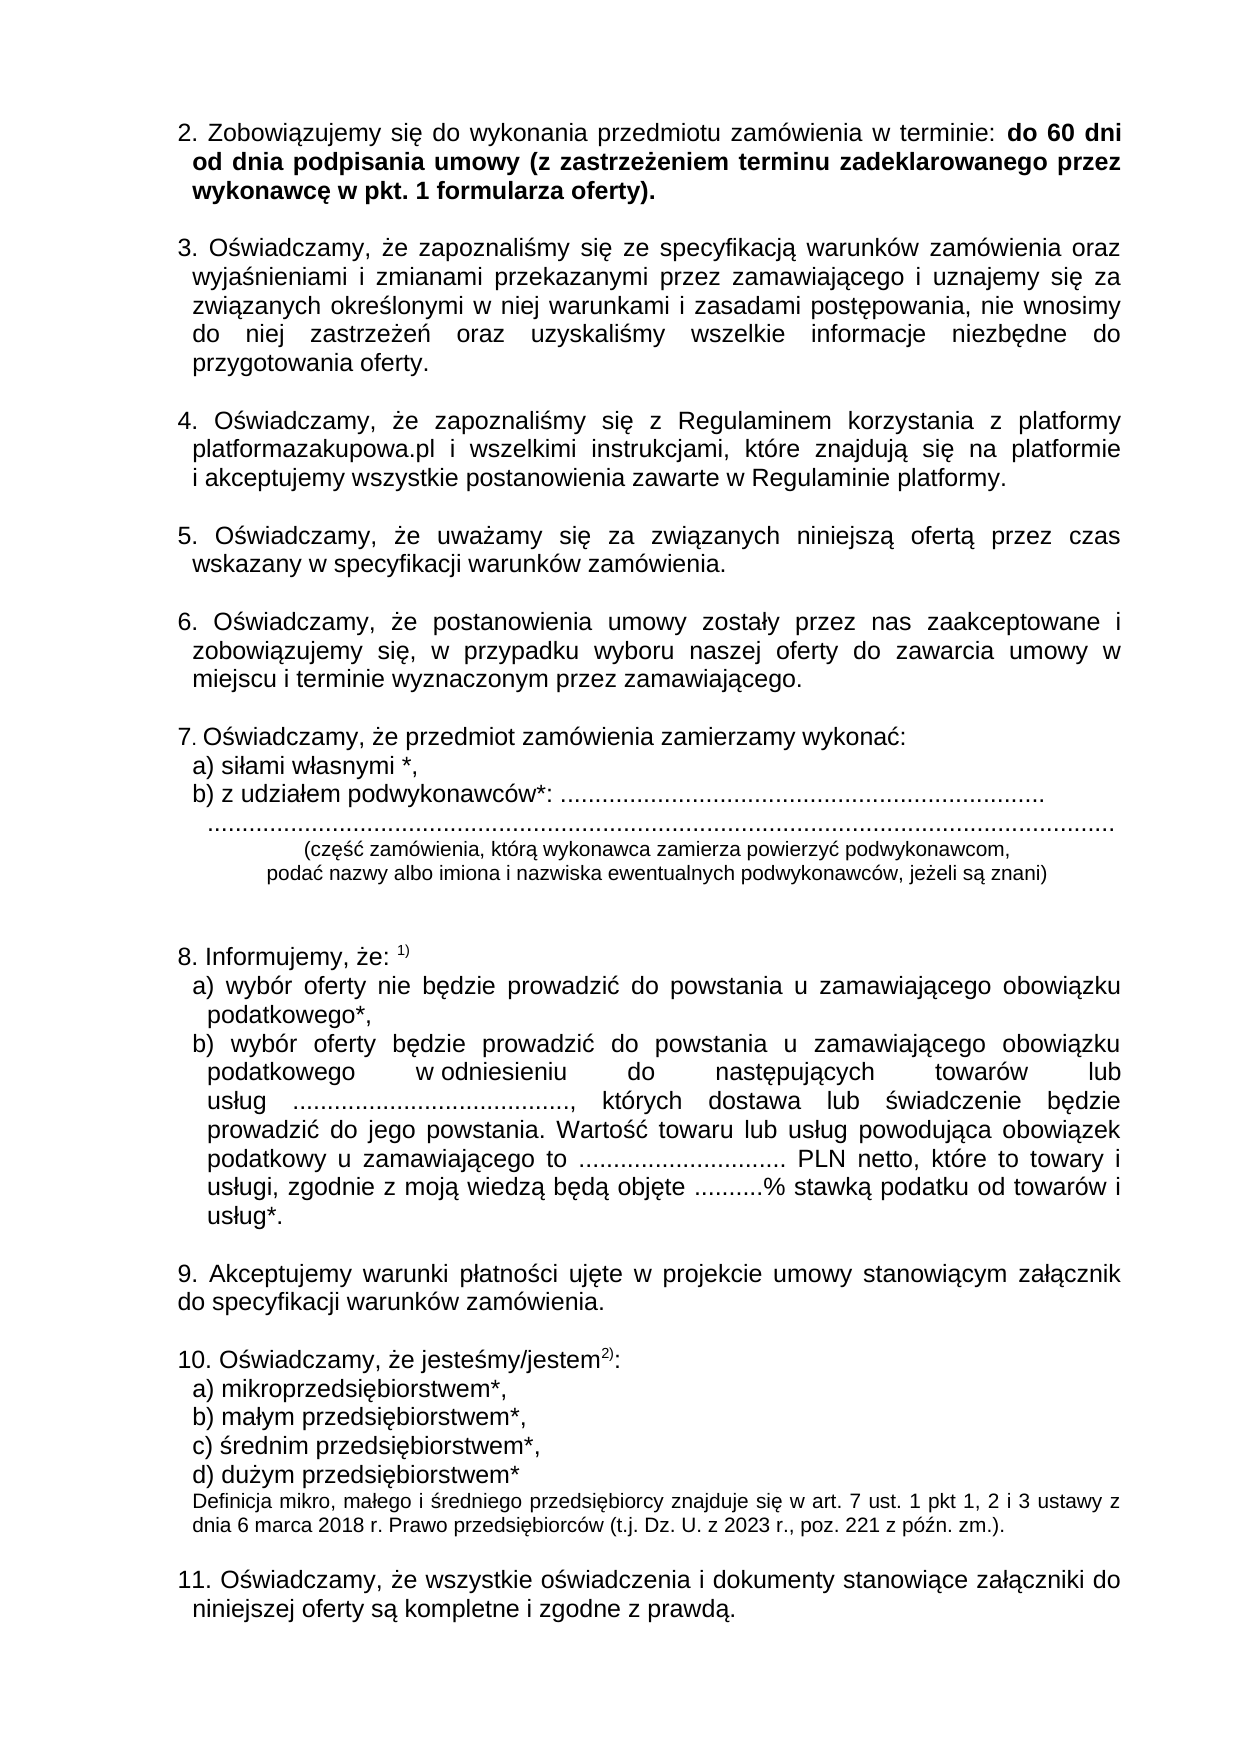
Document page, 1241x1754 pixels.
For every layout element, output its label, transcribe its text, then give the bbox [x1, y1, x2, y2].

text 6. Oświadczamy, że postanowienia umowy zostały przez nas zaakceptowane i zobowiązujemy się, w przypadku wyboru naszej oferty do zawarcia umowy w miejscu i terminie wyznaczonym przez zamawiającego. [177, 607, 1122, 693]
text 11. Oświadczamy, że wszystkie oświadczenia i dokumenty stanowiące załączniki do niniejszej oferty są kompletne i zgodne z prawdą. [177, 1565, 1122, 1623]
text 10. Oświadczamy, że jesteśmy/jestem2): [177, 1345, 1122, 1373]
text b) z udziałem podwykonawców*: ...................................................................... [192, 779, 1122, 808]
text (część zamówienia, którą wykonawca zamierza powierzyć podwykonawcom, [192, 837, 1122, 861]
text 5. Oświadczamy, że uważamy się za związanych niniejszą ofertą przez czas wskazany w specyfikacji warunków zamówienia. [177, 521, 1122, 578]
text a) siłami własnymi *, [192, 751, 1122, 779]
text b) małym przedsiębiorstwem*, [192, 1402, 1122, 1431]
text 2. Zobowiązujemy się do wykonania przedmiotu zamówienia w terminie: do 60 dni od dnia podpisania umowy (z zastrzeżeniem terminu zadeklarowanego przez wykonawcę w pkt. 1 formularza oferty). [177, 118, 1122, 204]
text a) wybór oferty nie będzie prowadzić do powstania u zamawiającego obowiązku podatkowego*, [192, 971, 1122, 1028]
text 8. Informujemy, że: 1) [177, 942, 1122, 971]
text 9. Akceptujemy warunki płatności ujęte w projekcie umowy stanowiącym załącznik do specyfikacji warunków zamówienia. [177, 1258, 1122, 1316]
text a) mikroprzedsiębiorstwem*, [192, 1373, 1122, 1402]
text d) dużym przedsiębiorstwem* [192, 1460, 1122, 1488]
text 3. Oświadczamy, że zapoznaliśmy się ze specyfikacją warunków zamówienia oraz wyjaśnieniami i zmianami przekazanymi przez zamawiającego i uznajemy się za związanych określonymi w niej warunkami i zasadami postępowania, nie wnosimy do niej zastrzeżeń oraz uzyskaliśmy wszelkie informacje niezbędne do przygotowania oferty. [177, 233, 1122, 377]
text 7. Oświadczamy, że przedmiot zamówienia zamierzamy wykonać: [177, 722, 1122, 751]
text 4. Oświadczamy, że zapoznaliśmy się z Regulaminem korzystania z platformy platformazakupowa.pl i wszelkimi instrukcjami, które znajdują się na platformie i akceptujemy wszystkie postanowienia zawarte w Regulaminie platformy. [177, 406, 1122, 492]
text ................................................................................................................................... [207, 808, 1122, 837]
text b) wybór oferty będzie prowadzić do powstania u zamawiającego obowiązku podatkowego w odniesieniu do następujących towarów lub usług ........................................, których dostawa lub świadczenie będzie prowadzić do jego powstania. Wartość towaru lub usług powodująca obowiązek podatkowy u zamawiającego to .............................. PLN netto, które to towary i usługi, zgodnie z moją wiedzą będą objęte ..........% stawką podatku od towarów i usług*. [192, 1028, 1122, 1230]
text c) średnim przedsiębiorstwem*, [192, 1431, 1122, 1460]
text podać nazwy albo imiona i nazwiska ewentualnych podwykonawców, jeżeli są znani) [192, 861, 1122, 885]
text Definicja mikro, małego i średniego przedsiębiorcy znajduje się w art. 7 ust. 1 pkt 1, 2 i 3 ustawy z dnia 6 marca 2018 r. Prawo przedsiębiorców (t.j. Dz. U. z 2023 r., poz. 221 z późn. zm.). [192, 1488, 1122, 1536]
